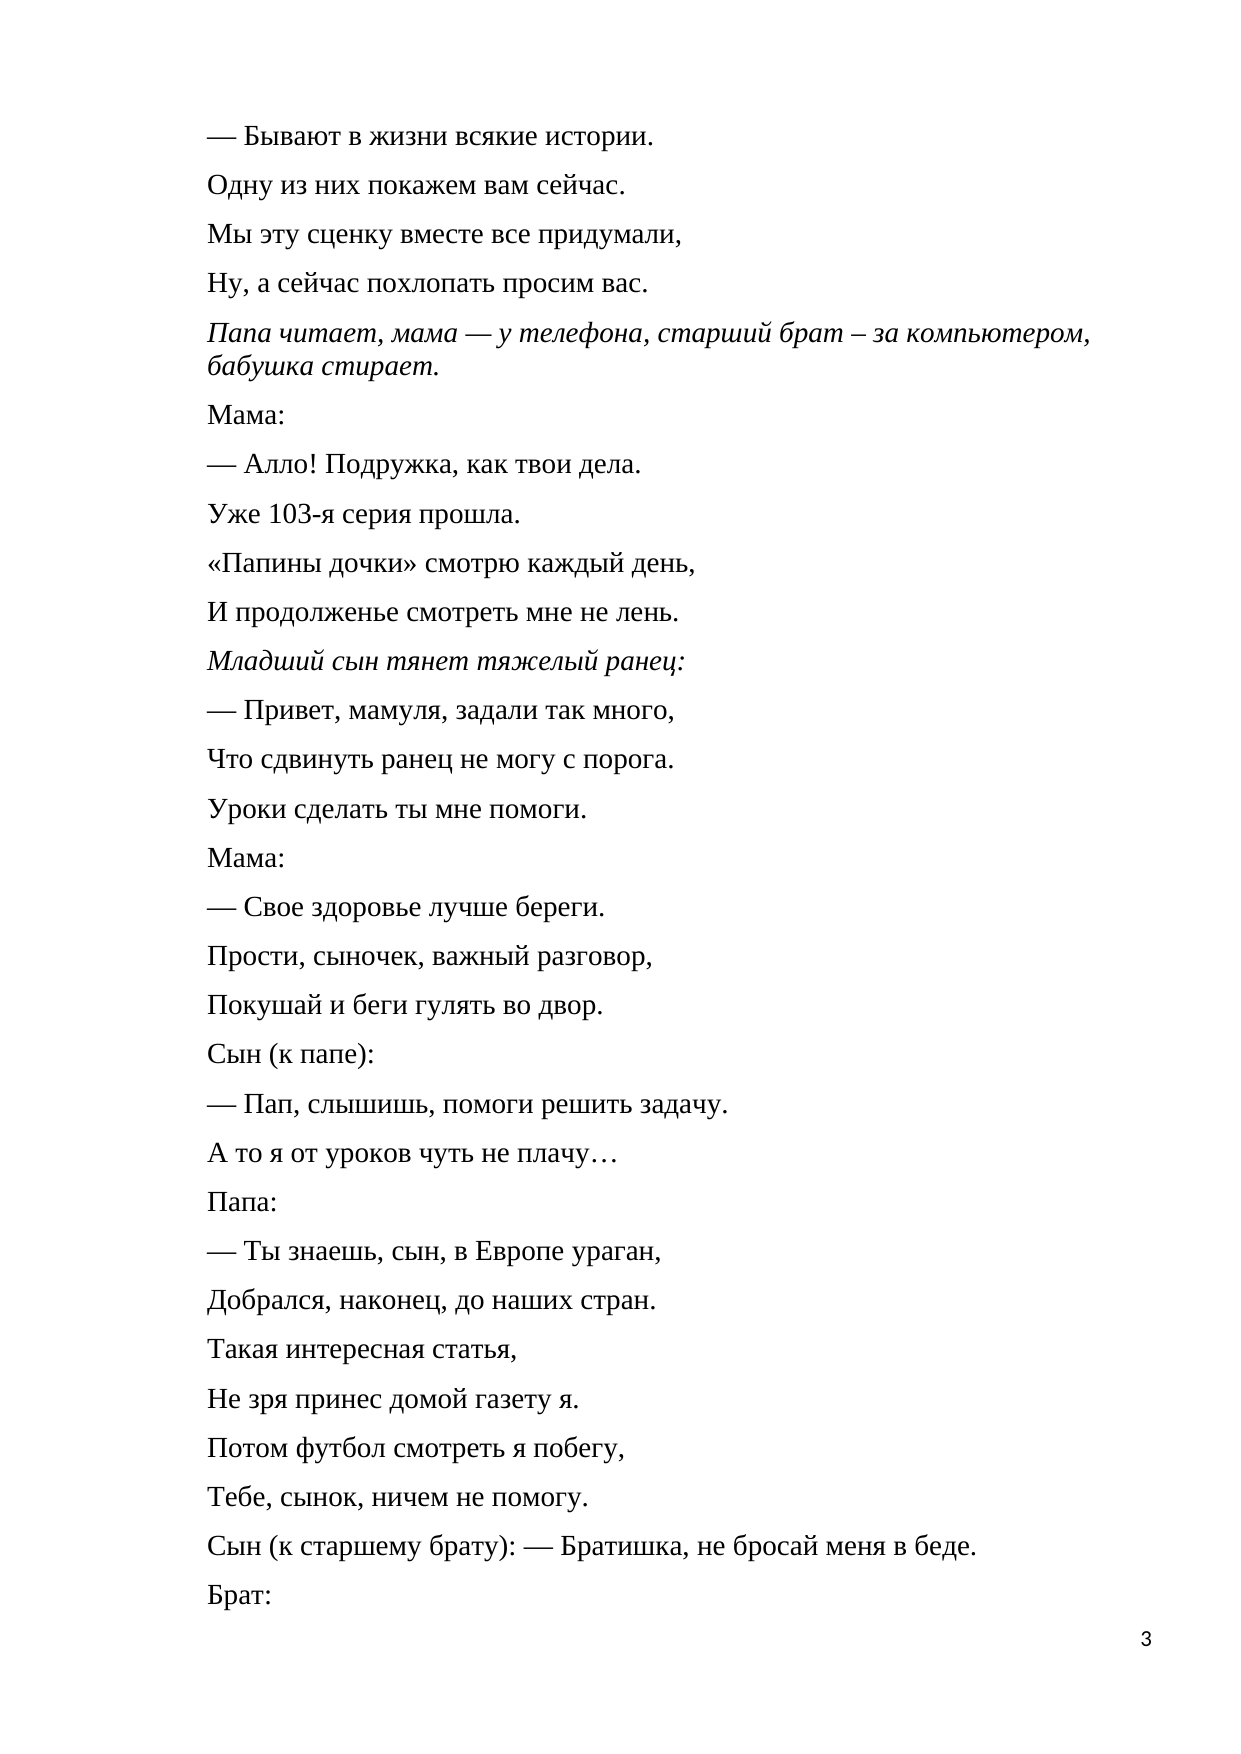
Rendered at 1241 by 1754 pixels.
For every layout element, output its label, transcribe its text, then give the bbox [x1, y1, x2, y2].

text Уже 103-я серия прошла. [207, 496, 1152, 529]
text — Привет, мамуля, задали так много, [207, 692, 1152, 726]
text Одну из них покажем вам сейчас. [207, 167, 1152, 201]
text Уроки сделать ты мне помоги. [207, 791, 1152, 824]
text — Пап, слышишь, помоги решить задачу. [207, 1086, 1152, 1119]
text Сын (к папе): [207, 1037, 1152, 1070]
text Не зря принес домой газету я. [207, 1381, 1152, 1414]
text А то я от уроков чуть не плачу… [207, 1135, 1152, 1168]
text Папа читает, мама — у телефона, старший брат – за компьютером, бабушка стирает. [207, 315, 1152, 382]
text «Папины дочки» смотрю каждый день, [207, 545, 1152, 578]
text Прости, сыночек, важный разговор, [207, 938, 1152, 972]
text Папа: [207, 1184, 1152, 1218]
text Что сдвинуть ранец не могу с порога. [207, 742, 1152, 775]
text — Свое здоровье лучше береги. [207, 889, 1152, 923]
text Сын (к старшему брату): — Братишка, не бросай меня в беде. [207, 1528, 1152, 1562]
text Такая интересная статья, [207, 1332, 1152, 1365]
text Добрался, наконец, до наших стран. [207, 1282, 1152, 1316]
text — Ты знаешь, сын, в Европе ураган, [207, 1233, 1152, 1267]
text — Бывают в жизни всякие истории. [207, 118, 1152, 152]
text Мама: [207, 397, 1152, 431]
text — Алло! Подружка, как твои дела. [207, 447, 1152, 480]
text И продолженье смотреть мне не лень. [207, 594, 1152, 628]
text Покушай и беги гулять во двор. [207, 987, 1152, 1021]
text Мама: [207, 840, 1152, 873]
text Ну, а сейчас похлопать просим вас. [207, 266, 1152, 299]
text Тебе, сынок, ничем не помогу. [207, 1479, 1152, 1513]
text Младший сын тянет тяжелый ранец: [207, 643, 1152, 677]
text Мы эту сценку вместе все придумали, [207, 216, 1152, 250]
text Потом футбол смотреть я побегу, [207, 1430, 1152, 1463]
text Брат: [207, 1577, 1152, 1611]
